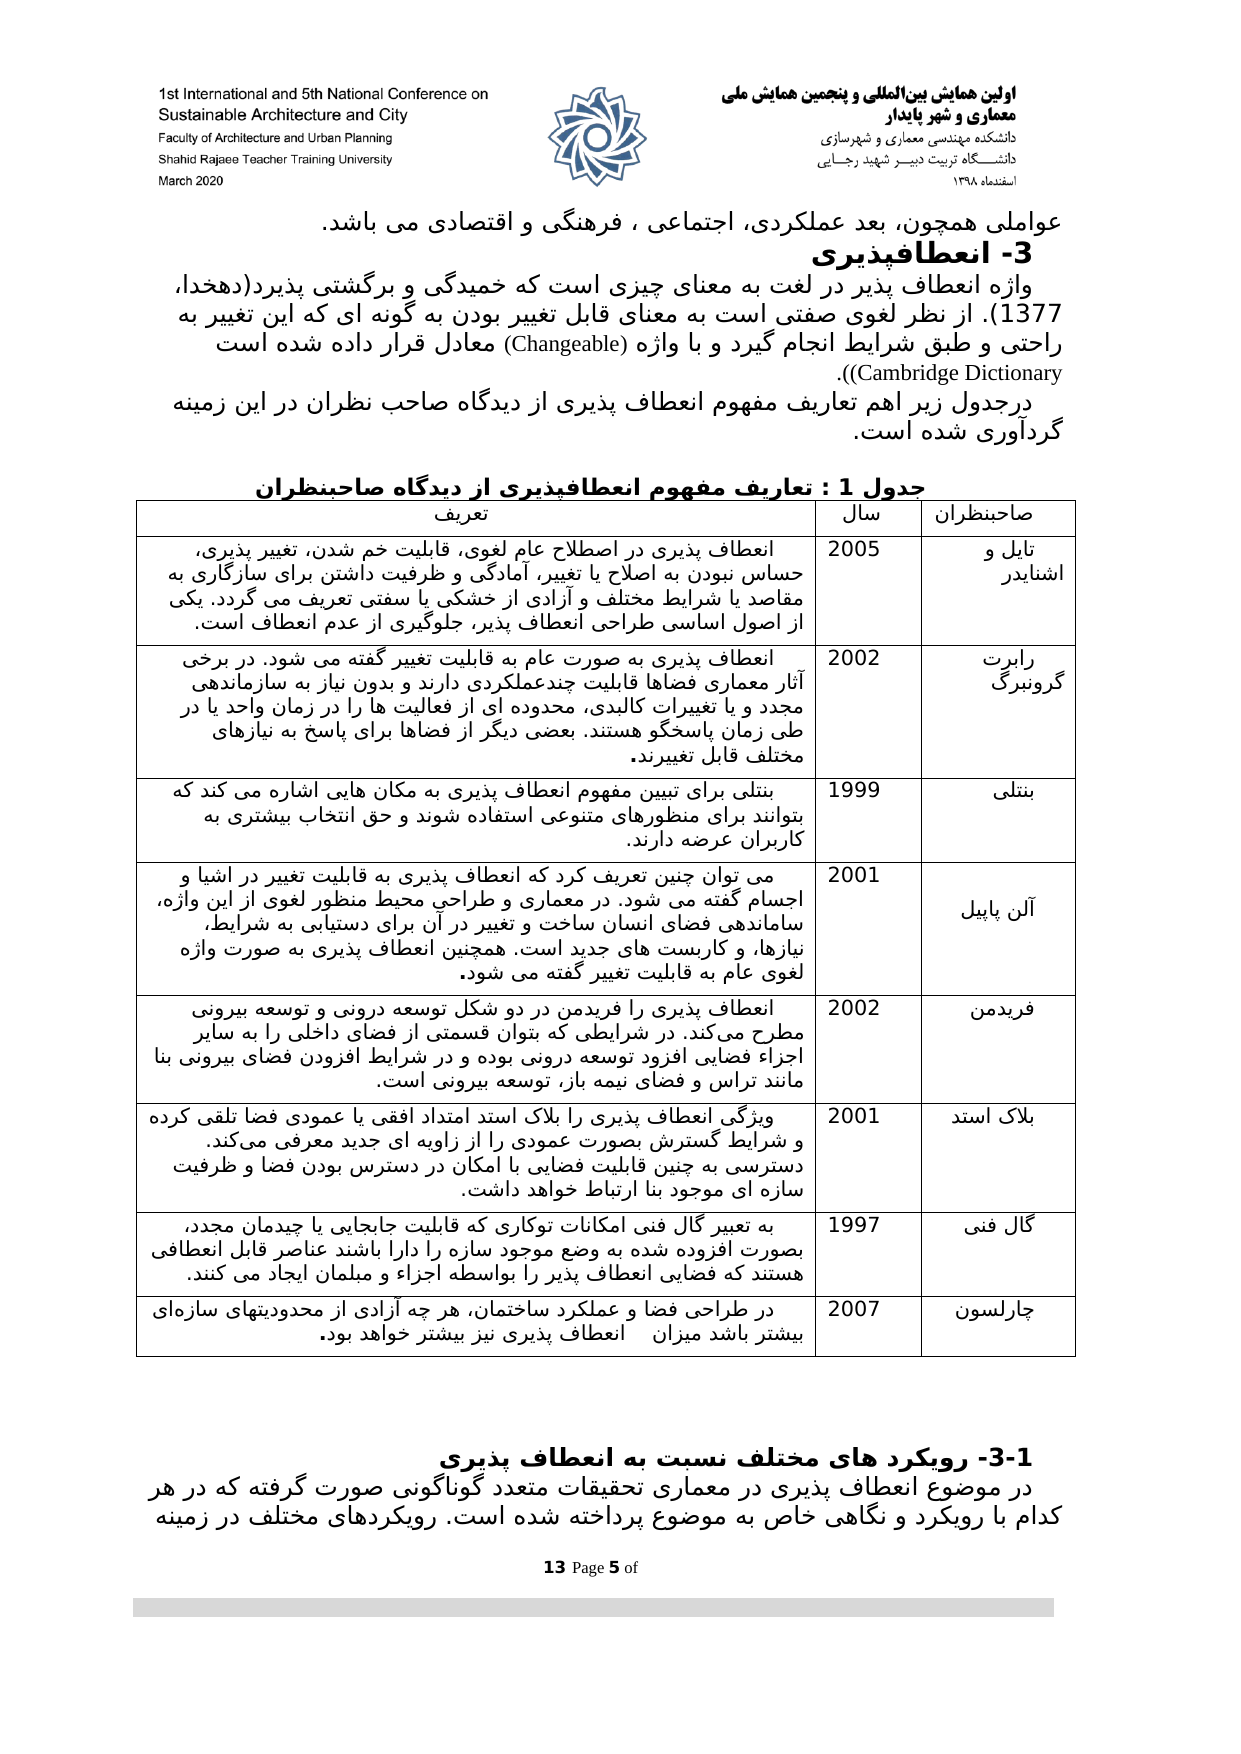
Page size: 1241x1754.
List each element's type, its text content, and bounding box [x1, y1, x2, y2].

table_cell به تعبیر گال فنی امکانات توکاری که قابلیت جابجایی یا چیدمان مجدد، بصورت افزوده شده به وضع موجود سازه را دارا باشند عناصر قابل انعطافی هستند که فضایی انعطاف پذیر را بواسطه اجزاء و مبلمان ایجاد می کنند. [137, 1213, 815, 1296]
table_cell آلن پاپیل [922, 863, 1075, 994]
picture [134, 57, 1046, 203]
table_header صاحبنظران [922, 501, 1075, 536]
text واژه انعطاف پذیر در لغت به معنای چیزی است که خمیدگی و برگشتی پذیرد(دهخدا،1377). از نظر لغوی صفتی است به معنای قابل تغییر بودن به گونه ای که این تغییر به راحتی و طبق شرایط انجام گیرد و با واژه (Changeable) معادل قرار داده شده است Cambridge Dictionary)). [148, 270, 1063, 387]
table_cell 2007 [816, 1297, 921, 1356]
table_cell چارلسون [922, 1297, 1075, 1356]
table_cell 2001 [816, 1104, 921, 1212]
table_cell بنتلی برای تبیین مفهوم انعطاف پذیری به مکان هایی اشاره می کند که بتوانند برای منظورهای متنوعی استفاده شوند و حق انتخاب بیشتری به کاربران عرضه دارند. [137, 779, 815, 862]
text 3-1- رویکرد های مختلف نسبت به انعطاف پذیری [148, 1443, 1063, 1472]
table_cell 2002 [816, 646, 921, 777]
table_cell 2005 [816, 537, 921, 645]
table_cell انعطاف پذیری به صورت عام به قابلیت تغییر گفته می شود. در برخی آثار معماری فضاها قابلیت چندعملکردی دارند و بدون نیاز به سازماندهی مجدد و یا تغییرات کالبدی، محدوده ای از فعالیت ها را در زمان واحد یا در طی زمان پاسخگو هستند. بعضی دیگر از فضاها برای پاسخ به نیازهای مختلف قابل تغییرند. [137, 646, 815, 777]
table_header تعریف [137, 501, 815, 536]
table_cell فریدمن [922, 996, 1075, 1103]
text 3- انعطافپذیری [148, 236, 1063, 270]
table_cell می توان چنین تعریف کرد که انعطاف پذیری به قابلیت تغییر در اشیا و اجسام گفته می شود. در معماری و طراحی محیط منظور لغوی از این واژه، ساماندهی فضای انسان ساخت و تغییر در آن برای دستیابی به شرایط، نیازها، و کاربست های جدید است. همچنین انعطاف پذیری به صورت واژه لغوی عام به قابلیت تغییر گفته می شود. [137, 863, 815, 994]
table_cell گال فنی [922, 1213, 1075, 1296]
table_cell انعطاف پذیری را فریدمن در دو شکل توسعه درونی و توسعه بیرونی مطرح می‌کند. در شرایطی که بتوان قسمتی از فضای داخلی را به سایر اجزاء فضایی افزود توسعه درونی بوده و در شرایط افزودن فضای بیرونی بنا مانند تراس و فضای نیمه باز، توسعه بیرونی است. [137, 996, 815, 1103]
table_cell ویژگی انعطاف پذیری را بلاک استد امتداد افقی یا عمودی فضا تلقی کرده و شرایط گسترش بصورت عمودی را از زاویه ای جدید معرفی می‌کند. دسترسی به چنین قابلیت فضایی با امکان در دسترس بودن فضا و ظرفیت سازه ای موجود بنا ارتباط خواهد داشت. [137, 1104, 815, 1212]
table_cell 2001 [816, 863, 921, 994]
text درجدول زیر اهم تعاریف مفهوم انعطاف پذیری از دیدگاه صاحب نظران در این زمینه گردآوری شده است. [148, 387, 1063, 445]
table_cell 1997 [816, 1213, 921, 1296]
table_cell 2002 [816, 996, 921, 1103]
table_cell تایل و اشنایدر [922, 537, 1075, 645]
text جدول 1 : تعاریف مفهوم انعطافپذیری از دیدگاه صاحبنظران [148, 474, 1063, 500]
table_cell بلاک استد [922, 1104, 1075, 1212]
table_cell انعطاف پذیری در اصطلاح عام لغوی، قابلیت خم شدن، تغییر پذیری، حساس نبودن به اصلاح یا تغییر، آمادگی و ظرفیت داشتن برای سازگاری به مقاصد یا شرایط مختلف و آزادی از خشکی یا سفتی تعریف می گردد. یکی از اصول اساسی طراحی انعطاف پذیر، جلوگیری از عدم انعطاف است. [137, 537, 815, 645]
table_cell در طراحی فضا و عملکرد ساختمان، هر چه آزادی از محدودیتهای سازه‌ای بیشتر باشد میزان انعطاف پذیری نیز بیشتر خواهد بود. [137, 1297, 815, 1356]
table_cell 1999 [816, 779, 921, 862]
table_cell بنتلی [922, 779, 1075, 862]
table_cell رابرت گرونبرگ [922, 646, 1075, 777]
table_header سال [816, 501, 921, 536]
